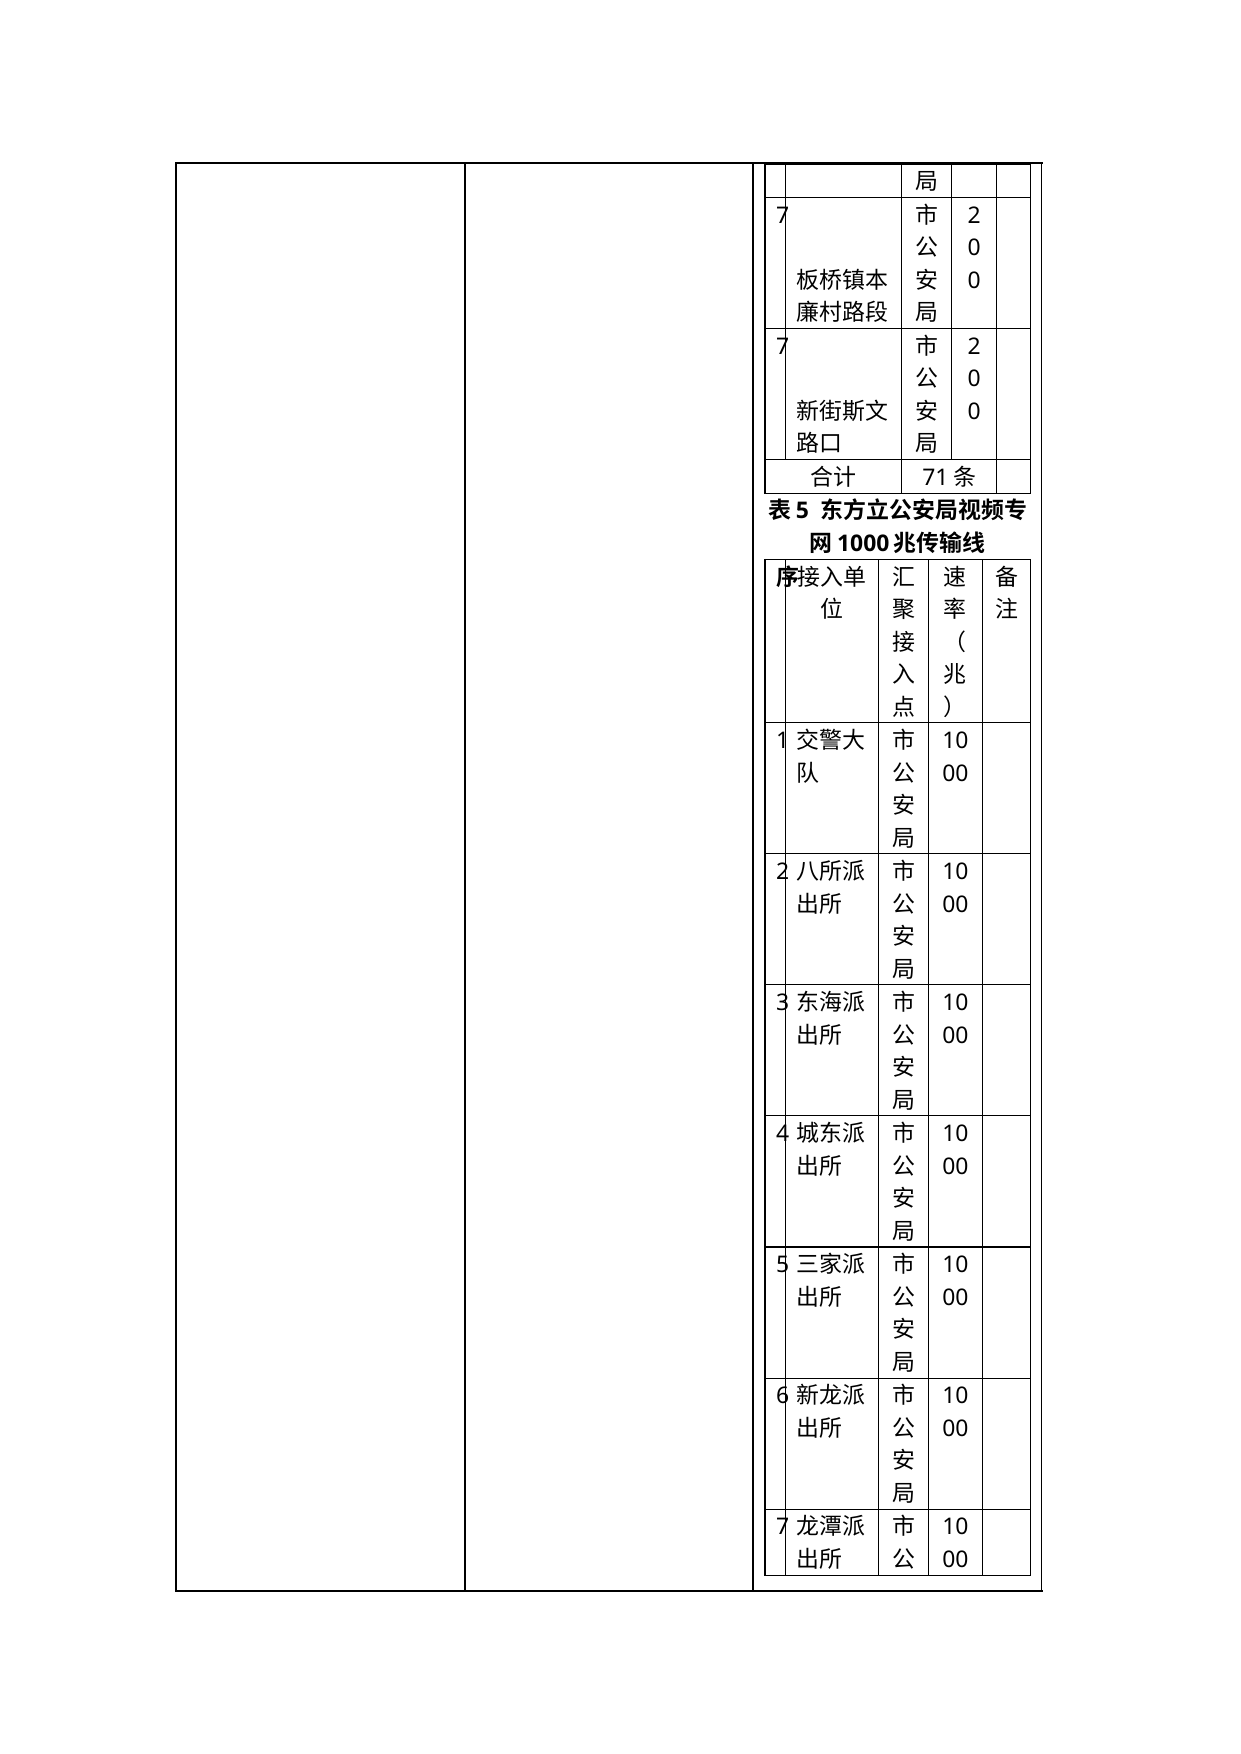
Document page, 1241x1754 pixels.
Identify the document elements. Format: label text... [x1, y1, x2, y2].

table_cell ★ [466, 164, 752, 1590]
table_cell 1 [177, 164, 464, 1590]
